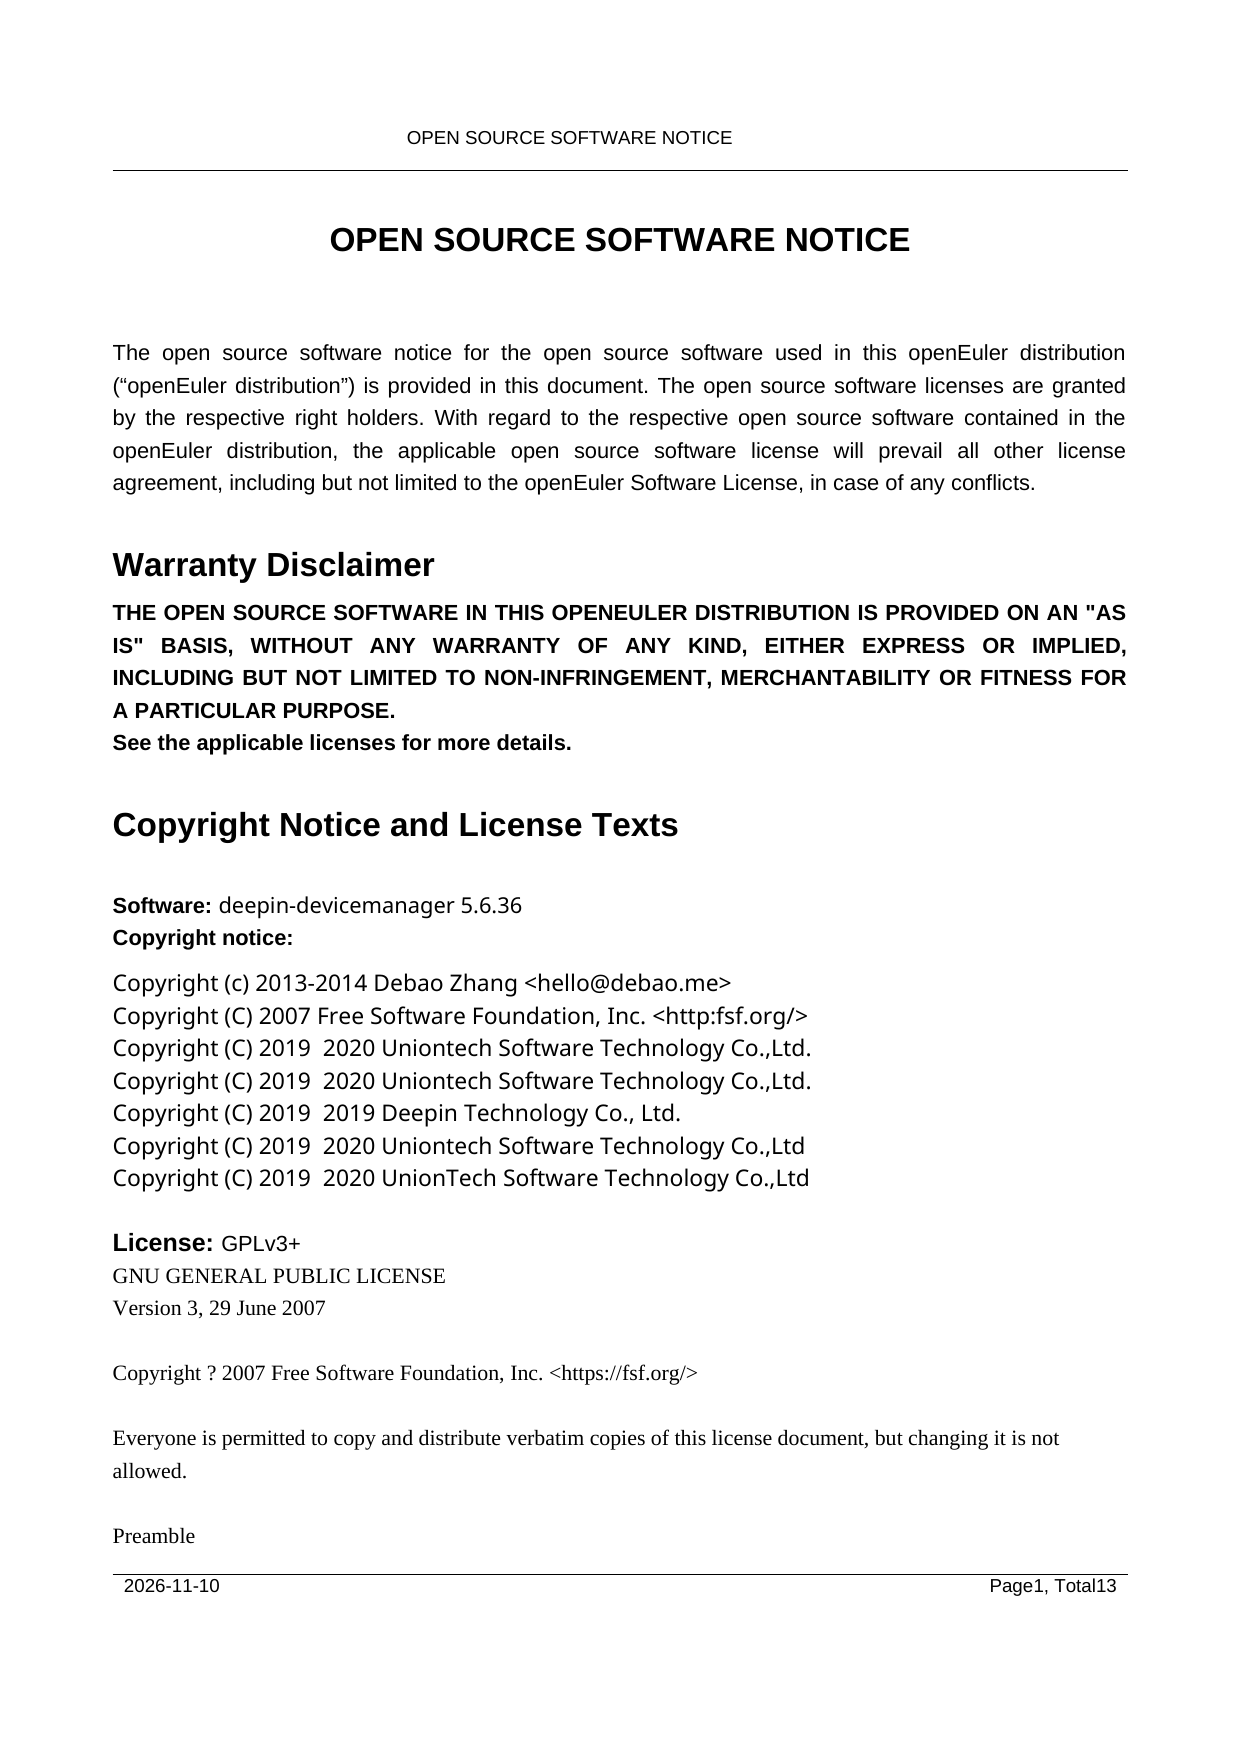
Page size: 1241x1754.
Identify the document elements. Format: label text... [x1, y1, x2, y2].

text Warranty Disclaimer [112, 531, 1128, 596]
title Software: deepin-devicemanager 5.6.36 [112, 889, 1128, 921]
text THE OPEN SOURCE SOFTWARE IN THIS OPENEULER DISTRIBUTION IS PROVIDED ON AN "AS IS" BASIS, WITHOUT ANY WARRANTY OF ANY KIND, EITHER EXPRESS OR IMPLIED, INCLUDING BUT NOT LIMITED TO NON-INFRINGEMENT, MERCHANTABILITY OR FITNESS FOR A PARTICULAR PURPOSE. See the applicable licenses for more details. [112, 596, 1128, 759]
text OPEN SOURCE SOFTWARE NOTICE [112, 206, 1128, 271]
text Copyright Notice and License Texts [112, 791, 1128, 856]
text The open source software notice for the open source software used in this openEuler distribution (“openEuler distribution”) is provided in this document. The open source software licenses are granted by the respective right holders. With regard to the respective open source software contained in the openEuler distribution, the applicable open source software license will prevail all other license agreement, including but not limited to the openEuler Software License, in case of any conflicts. [112, 336, 1128, 499]
text Copyright notice: [112, 921, 1128, 954]
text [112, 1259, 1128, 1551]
text Copyright (c) 2013-2014 Debao Zhang <hello@debao.me> Copyright (C) 2007 Free Software Foundation, Inc. <http:fsf.org/> Copyright (C) 2019 2020 Uniontech Software Technology Co.,Ltd. ﻿Copyright (C) 2019 2020 Uniontech Software Technology Co.,Ltd. Copyright (C) 2019 2019 Deepin Technology Co., Ltd. Copyright (C) 2019 2020 Uniontech Software Technology Co.,Ltd Copyright (C) 2019 2020 UnionTech Software Technology Co.,Ltd [112, 966, 1128, 1226]
text License: GPLv3+ [112, 1226, 1128, 1259]
